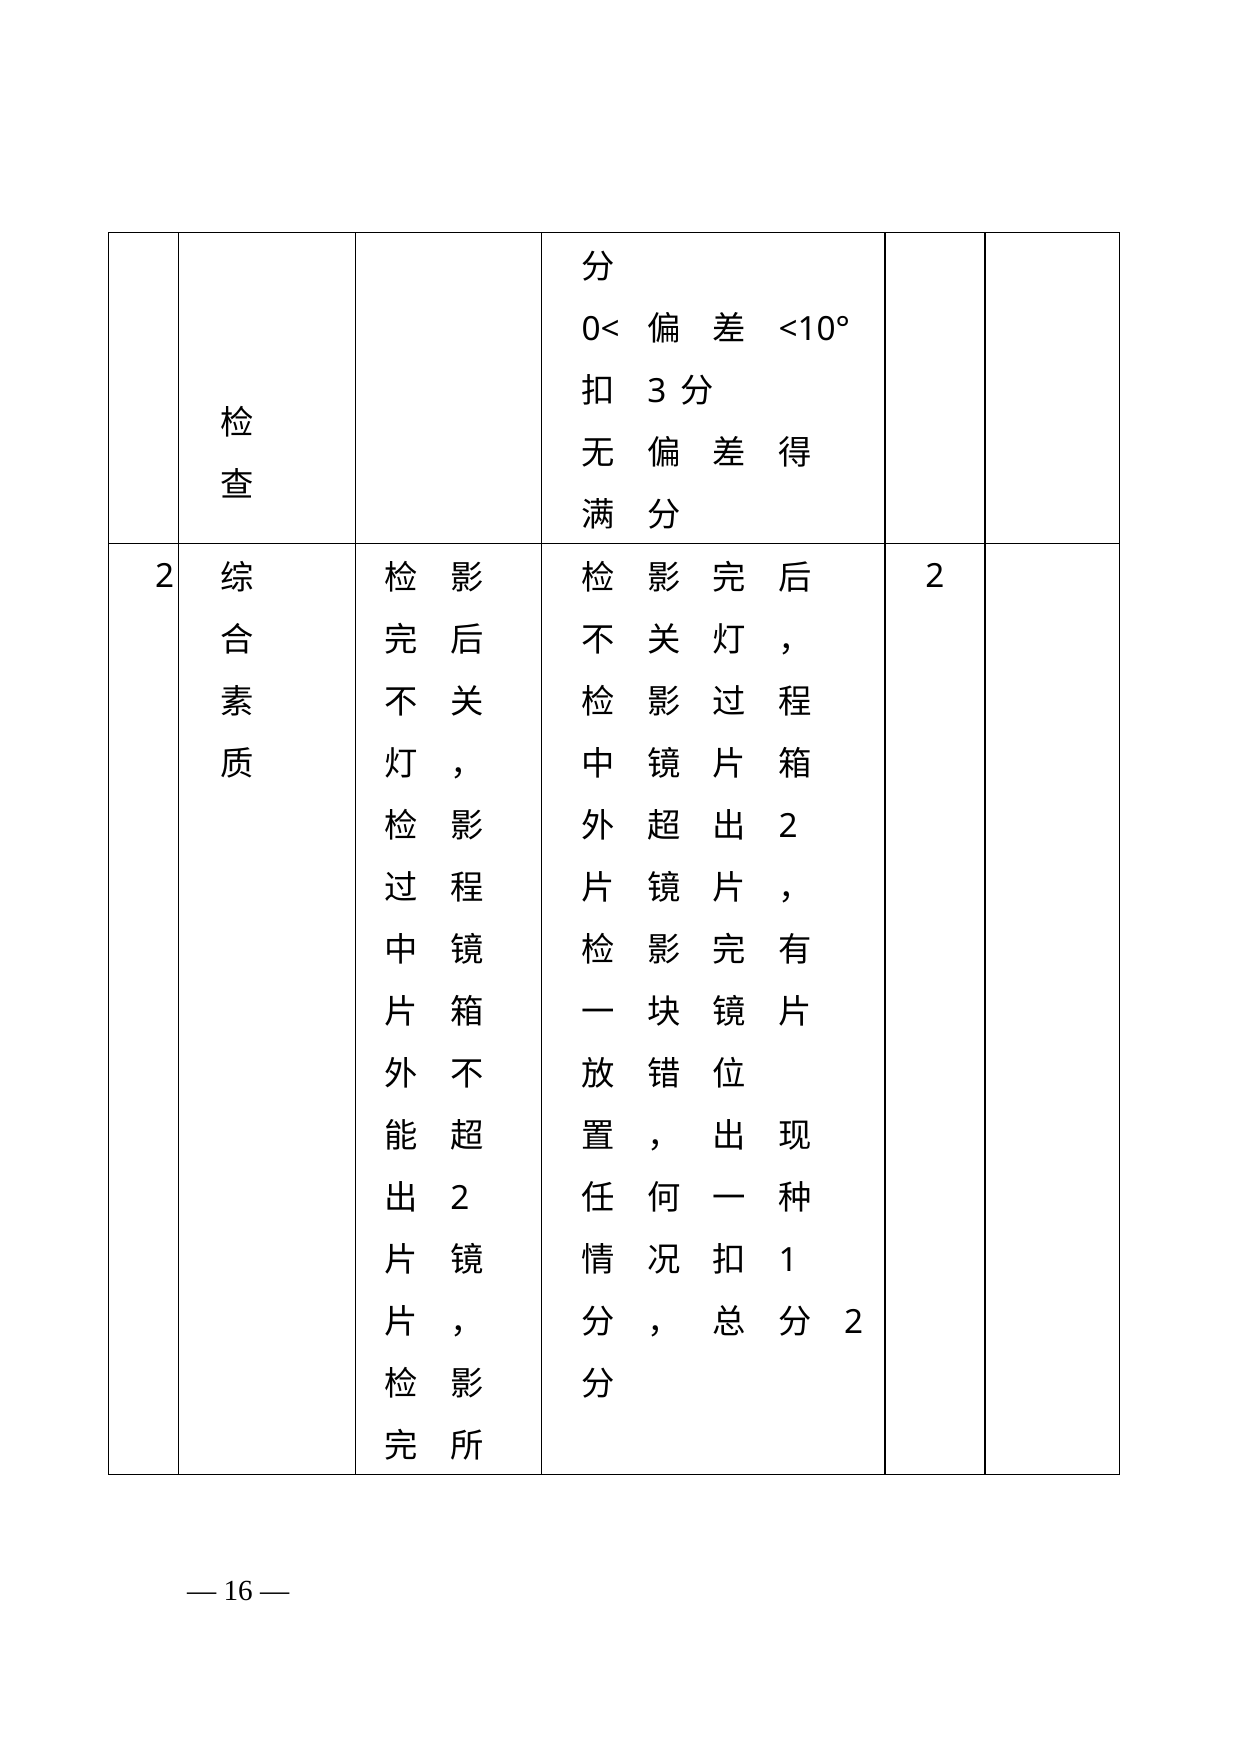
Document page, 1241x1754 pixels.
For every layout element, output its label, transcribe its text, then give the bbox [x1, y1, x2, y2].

table_cell [986, 233, 1119, 543]
table_cell 2 [886, 544, 984, 1474]
table_cell [986, 544, 1119, 1474]
table_cell 6 [886, 233, 984, 543]
table_cell 3.轴位偏差 偏差≧10°以上扣6分 0<偏差<10°扣3分 无偏差得满分 [542, 233, 884, 543]
table_cell 综合素质 [179, 544, 355, 1474]
table_cell 检影完后不关灯，检影过程中镜片箱外超出2片镜片，检影完有一块镜片放错位置，出现任何一种情况扣1分，总分2分 [542, 544, 884, 1474]
table_cell 2 [109, 544, 178, 1474]
table_cell 检影完后不关灯，检影过程中镜片箱外不能超出2片镜片，检影完所有镜片放回镜片箱且位置正确 [356, 544, 541, 1474]
